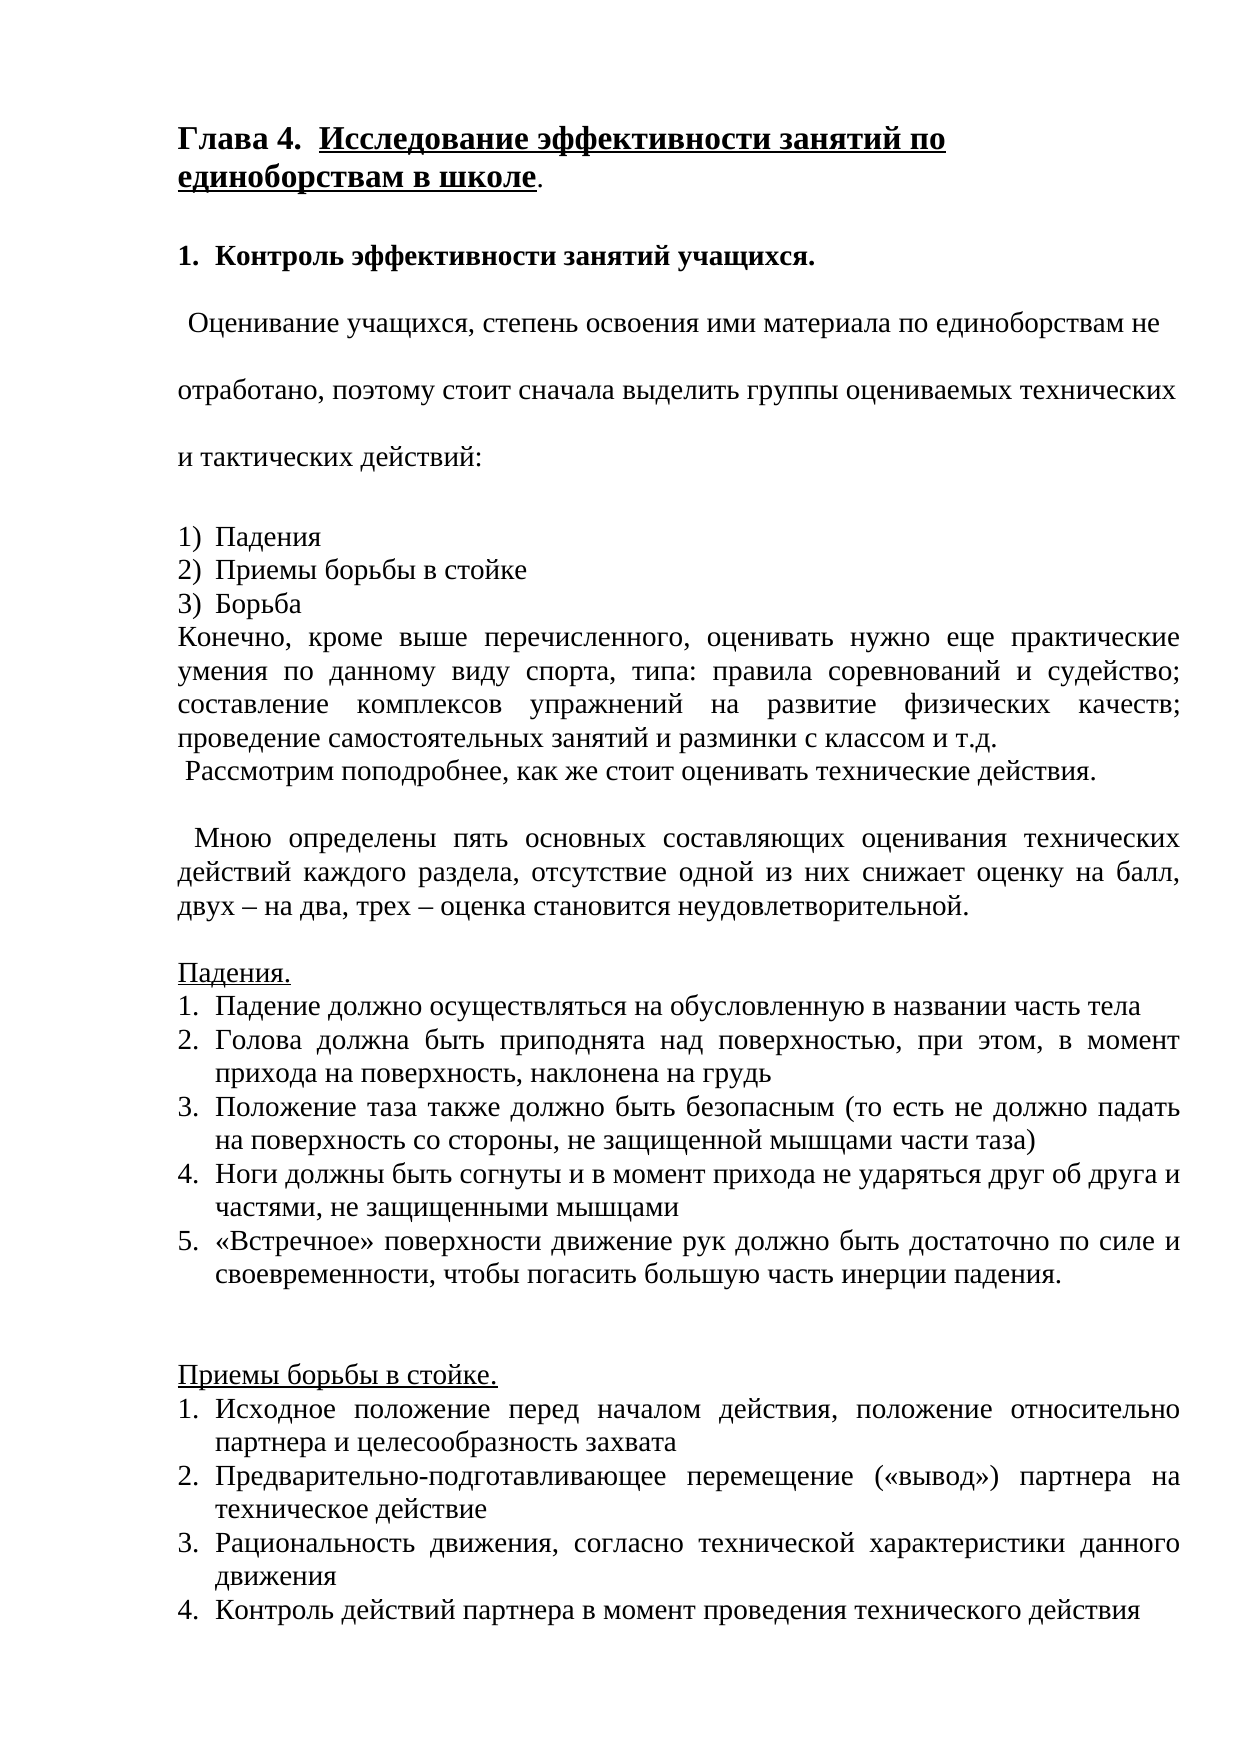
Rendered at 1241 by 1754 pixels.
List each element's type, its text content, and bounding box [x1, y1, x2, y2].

list Падение должно осуществляться на обусловленную в названии часть тела [177, 988, 1181, 1022]
list Контроль эффективности занятий учащихся. [177, 238, 1181, 271]
text Приемы борьбы в стойке. [177, 1357, 1181, 1391]
list Приемы борьбы в стойке [177, 552, 1181, 586]
list Рациональность движения, согласно технической характеристики данного движения [177, 1525, 1181, 1592]
list Ноги должны быть согнуты и в момент прихода не ударяться друг об друга и частями, не защищенными мышцами [177, 1156, 1181, 1223]
text Оценивание учащихся, степень освоения ими материала по единоборствам не отработано, поэтому стоит сначала выделить группы оцениваемых технических и тактических действий: [177, 305, 1181, 473]
list Контроль действий партнера в момент проведения технического действия [177, 1592, 1181, 1626]
list Голова должна быть приподнята над поверхностью, при этом, в момент прихода на поверхность, наклонена на грудь [177, 1022, 1181, 1089]
list Предварительно-подготавливающее перемещение («вывод») партнера на техническое действие [177, 1458, 1181, 1525]
list Борьба [177, 586, 1181, 619]
list Исходное положение перед началом действия, положение относительно партнера и целесообразность захвата [177, 1391, 1181, 1458]
list Падения [177, 519, 1181, 552]
text Глава 4. Исследование эффективности занятий по единоборствам в школе. [177, 118, 1181, 195]
list Положение таза также должно быть безопасным (то есть не должно падать на поверхность со стороны, не защищенной мышцами части таза) [177, 1089, 1181, 1156]
list «Встречное» поверхности движение рук должно быть достаточно по силе и своевременности, чтобы погасить большую часть инерции падения. [177, 1223, 1181, 1290]
text Падения. [177, 955, 1181, 988]
text Рассмотрим поподробнее, как же стоит оценивать технические действия. [177, 753, 1181, 787]
text Конечно, кроме выше перечисленного, оценивать нужно еще практические умения по данному виду спорта, типа: правила соревнований и судейство; составление комплексов упражнений на развитие физических качеств; проведение самостоятельных занятий и разминки с классом и т.д. [177, 619, 1181, 753]
text Мною определены пять основных составляющих оценивания технических действий каждого раздела, отсутствие одной из них снижает оценку на балл, двух – на два, трех – оценка становится неудовлетворительной. [177, 821, 1181, 921]
